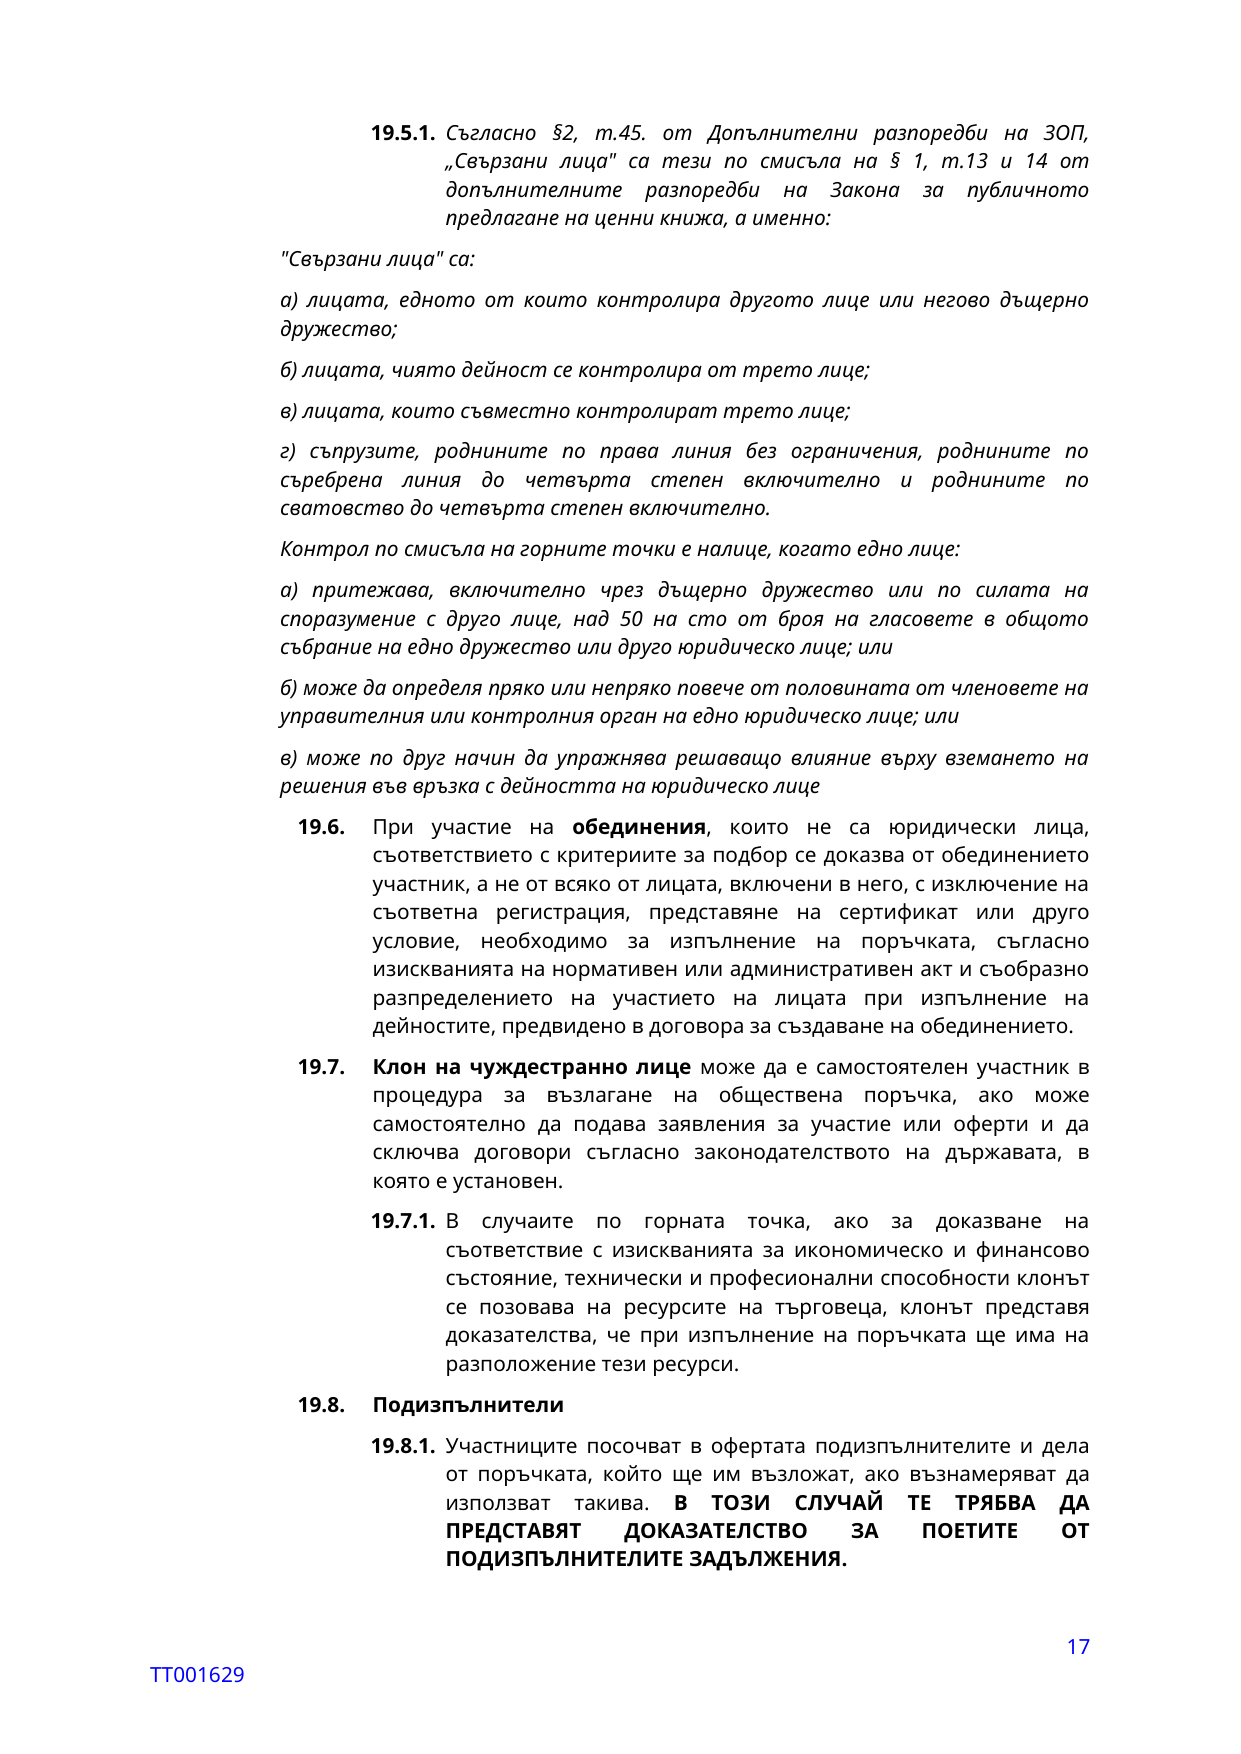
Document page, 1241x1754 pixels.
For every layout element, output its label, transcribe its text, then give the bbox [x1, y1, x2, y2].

list Съгласно §2, т.45. от Допълнителни разпоредби на ЗОП, „Свързани лица" са тези по смисъла на § 1, т.13 и 14 от допълнителните разпоредби на Закона за публичното предлагане на ценни книжа, а именно: [370, 118, 1090, 232]
text Контрол по смисъла на горните точки е налице, когато едно лице: [280, 534, 1090, 563]
text "Свързани лица" са: [206, 244, 1090, 273]
list Подизпълнители [297, 1390, 1090, 1418]
text г) съпрузите, роднините по права линия без ограничения, роднините по съребрена линия до четвърта степен включително и роднините по сватовство до четвърта степен включително. [280, 437, 1090, 522]
list Клон на чуждестранно лице може да е самостоятелен участник в процедура за възлагане на обществена поръчка, ако може самостоятелно да подава заявления за участие или оферти и да сключва договори съгласно законодателството на държавата, в която е установен. [297, 1052, 1090, 1194]
text а) лицата, едното от които контролира другото лице или негово дъщерно дружество; [280, 285, 1090, 342]
text в) лицата, които съвместно контролират трето лице; [280, 396, 1090, 424]
text б) може да определя пряко или непряко повече от половината от членовете на управителния или контролния орган на едно юридическо лице; или [280, 673, 1090, 730]
list Участниците посочват в офертата подизпълнителите и дела от поръчката, който ще им възложат, ако възнамеряват да използват такива. В ТОЗИ СЛУЧАЙ ТЕ ТРЯБВА ДА ПРЕДСТАВЯТ ДОКАЗАТЕЛСТВО ЗА ПОЕТИТЕ ОТ ПОДИЗПЪЛНИТЕЛИТЕ ЗАДЪЛЖЕНИЯ. [370, 1431, 1090, 1573]
list В случаите по горната точка, ако за доказване на съответствие с изискванията за икономическо и финансово състояние, технически и професионални способности клонът се позовава на ресурсите на търговеца, клонът представя доказателства, че при изпълнение на поръчката ще има на разположение тези ресурси. [370, 1207, 1090, 1377]
text в) може по друг начин да упражнява решаващо влияние върху вземането на решения във връзка с дейността на юридическо лице [280, 743, 1090, 799]
text а) притежава, включително чрез дъщерно дружество или по силата на споразумение с друго лице, над 50 на сто от броя на гласовете в общото събрание на едно дружество или друго юридическо лице; или [280, 575, 1090, 661]
text б) лицата, чиято дейност се контролира от трето лице; [280, 355, 1090, 383]
list При участие на обединения, които не са юридически лица, съответствието с критериите за подбор се доказва от обединението участник, а не от всяко от лицата, включени в него, с изключение на съответна регистрация, представяне на сертификат или друго условие, необходимо за изпълнение на поръчката, съгласно изискванията на нормативен или административен акт и съобразно разпределението на участието на лицата при изпълнение на дейностите, предвидено в договора за създаване на обединението. [297, 812, 1090, 1039]
